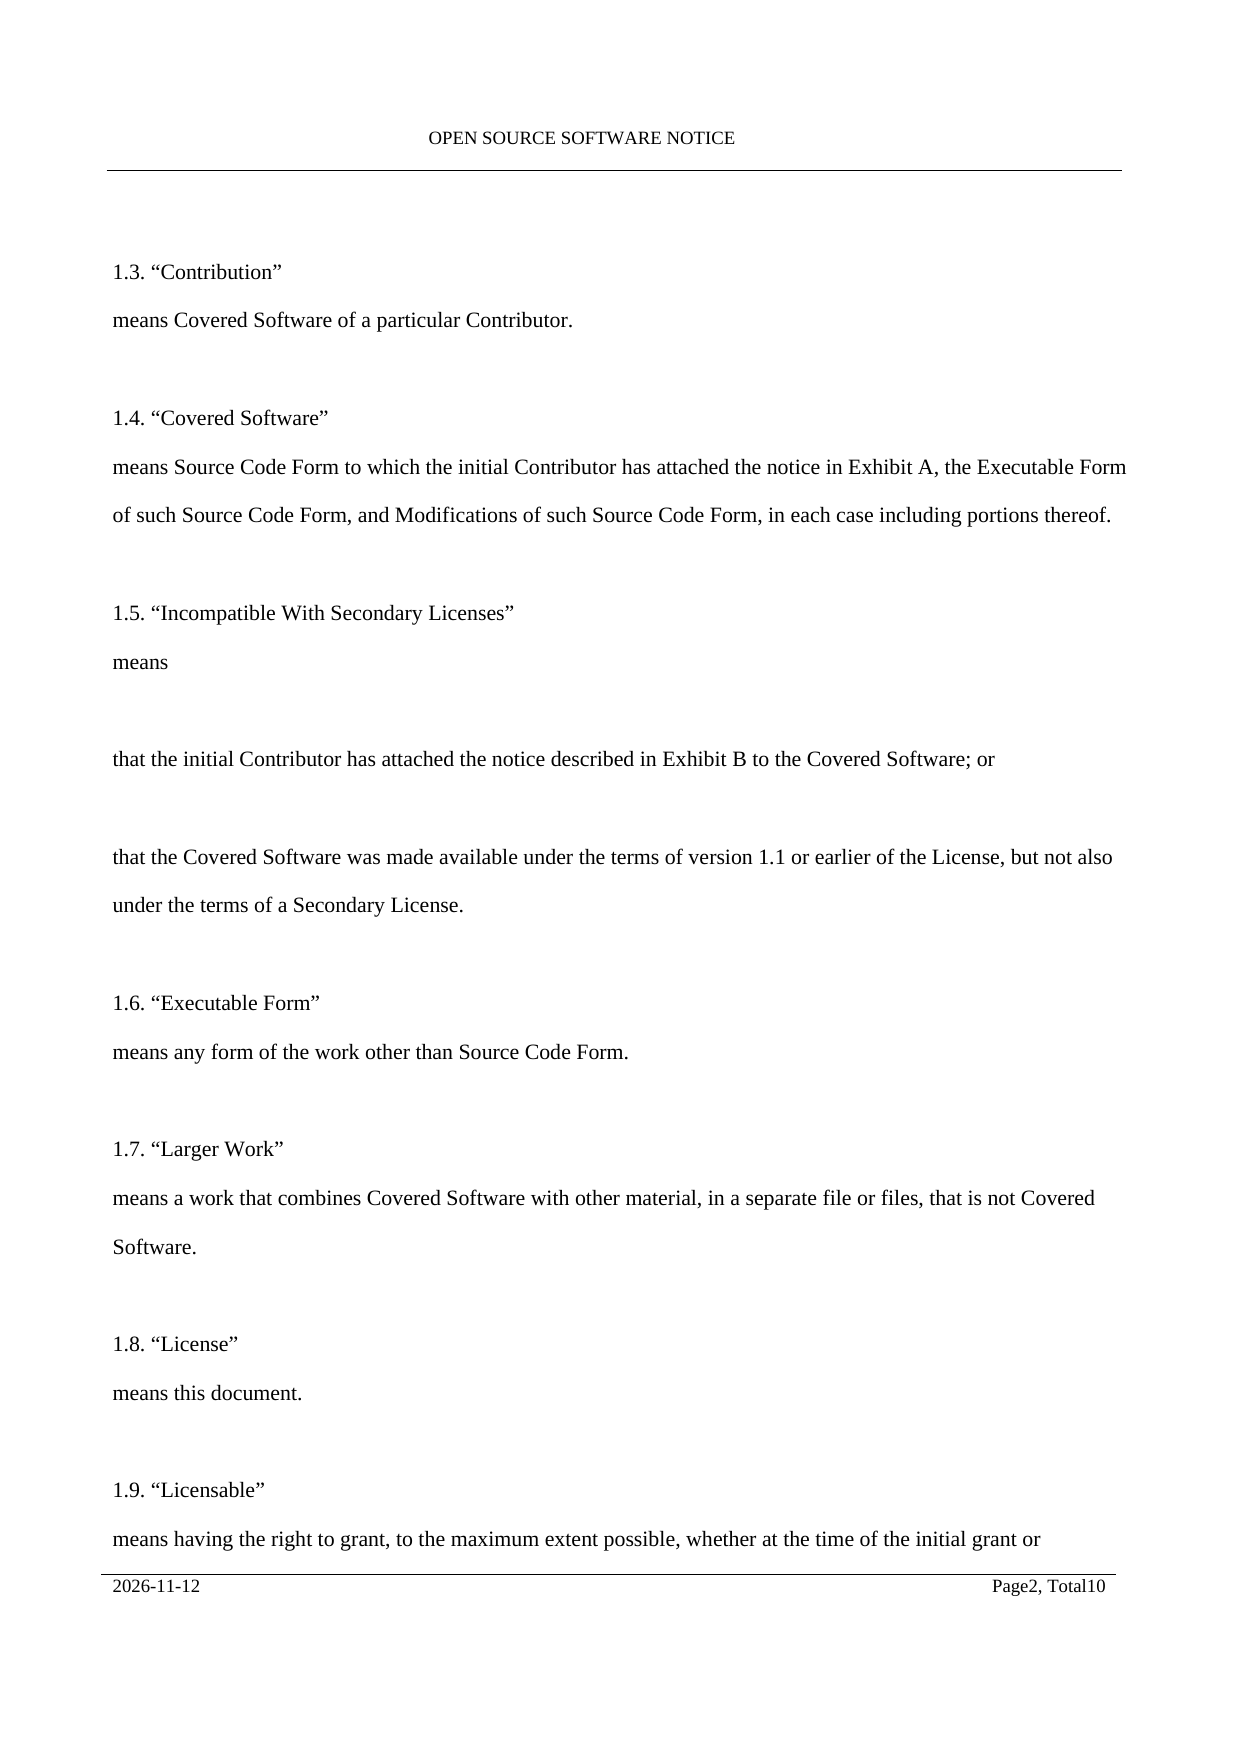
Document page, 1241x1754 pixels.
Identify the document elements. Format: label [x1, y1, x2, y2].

text [112, 206, 1128, 1555]
